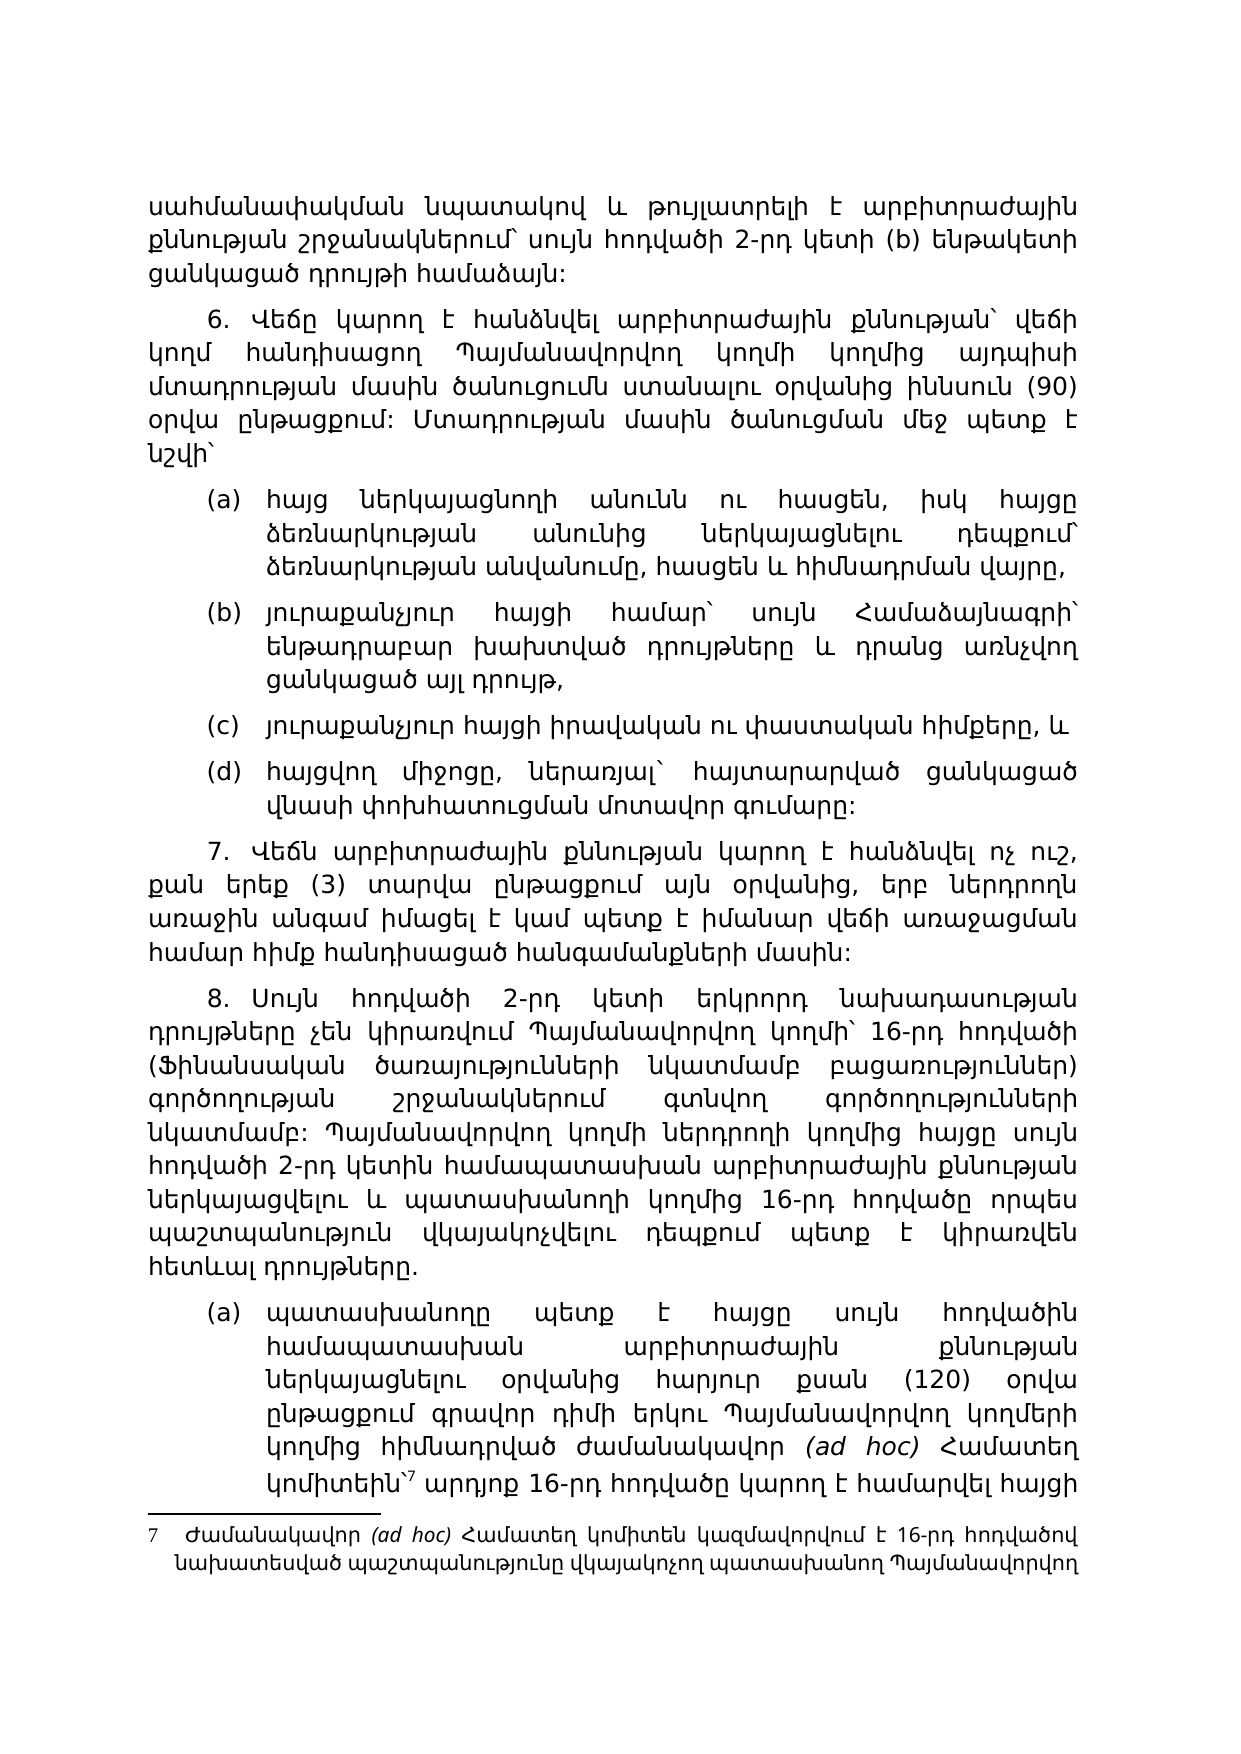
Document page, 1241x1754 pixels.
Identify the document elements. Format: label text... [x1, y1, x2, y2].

text (d) հայցվող միջոցը, ներառյալ` հայտարարված ցանկացած վնասի փոխհատուցման մոտավոր գումարը: [206, 758, 1078, 820]
text (c) յուրաքանչյուր հայցի իրավական ու փաստական հիմքերը, և [206, 712, 1078, 741]
text (a) հայց ներկայացնողի անունն ու հասցեն, իսկ հայցը ձեռնարկության անունից ներկայացնելու դեպքում՝ ձեռնարկության անվանումը, հասցեն և հիմնադրման վայրը, [206, 485, 1078, 582]
text 7. Վեճն արբիտրաժային քննության կարող է հանձնվել ոչ ուշ, քան երեք (3) տարվա ընթացքում այն օրվանից, երբ ներդրողն առաջին անգամ իմացել է կամ պետք է իմանար վեճի առաջացման համար հիմք հանդիսացած հանգամանքների մասին: [148, 837, 1078, 967]
text (b) յուրաքանչյուր հայցի համար՝ սույն Համաձայնագրի՝ ենթադրաբար խախտված դրույթները և դրանց առնչվող ցանկացած այլ դրույթ, [206, 598, 1078, 695]
text 6. Վեճը կարող է հանձնվել արբիտրաժային քննության՝ վեճի կողմ հանդիսացող Պայմանավորվող կողմի կողմից այդպիսի մտադրության մասին ծանուցումն ստանալու օրվանից իննսուն (90) օրվա ընթացքում: Մտադրության մասին ծանուցման մեջ պետք է նշվի՝ [148, 305, 1078, 468]
text 5. Սույն հոդվածի ներքո արբիտրաժային քննության ներկայացված վեճի կողմի կողմից` վեճի սպասվող լուծումից իր իրավունքների և շահերի պաշտպանության համար ժամանակավոր հայցի պահանջը, որը չի ներառում վնասների դիմաց վճարում դատական կամ վարչական տրիբունալներից, չի դիտարկվում որպես լուծման համար վեճի ներկայացում Պայմանավորվող կողմի` սույն հոդվածի 4-րդ կետով սահմանված համաձայնության սահմանափակման նպատակով և թույլատրելի է արբիտրաժային քննության շրջանակներում՝ սույն հոդվածի 2-րդ կետի (b) ենթակետի ցանկացած դրույթի համաձայն: [148, 192, 1078, 288]
list 8. Սույն հոդվածի 2-րդ կետի երկրորդ նախադասության դրույթները չեն կիրառվում Պայմանավորվող կողմի՝ 16-րդ հոդվածի (Ֆինանսական ծառայությունների նկատմամբ բացառություններ) գործողության շրջանակներում գտնվող գործողությունների նկատմամբ: Պայմանավորվող կողմի ներդրողի կողմից հայցը սույն հոդվածի 2-րդ կետին համապատասխան արբիտրաժային քննության ներկայացվելու և պատասխանողի կողմից 16-րդ հոդվածը որպես պաշտպանություն վկայակոչվելու դեպքում պետք է կիրառվեն հետևալ դրույթները. [148, 984, 1078, 1281]
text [206, 1298, 1078, 1500]
